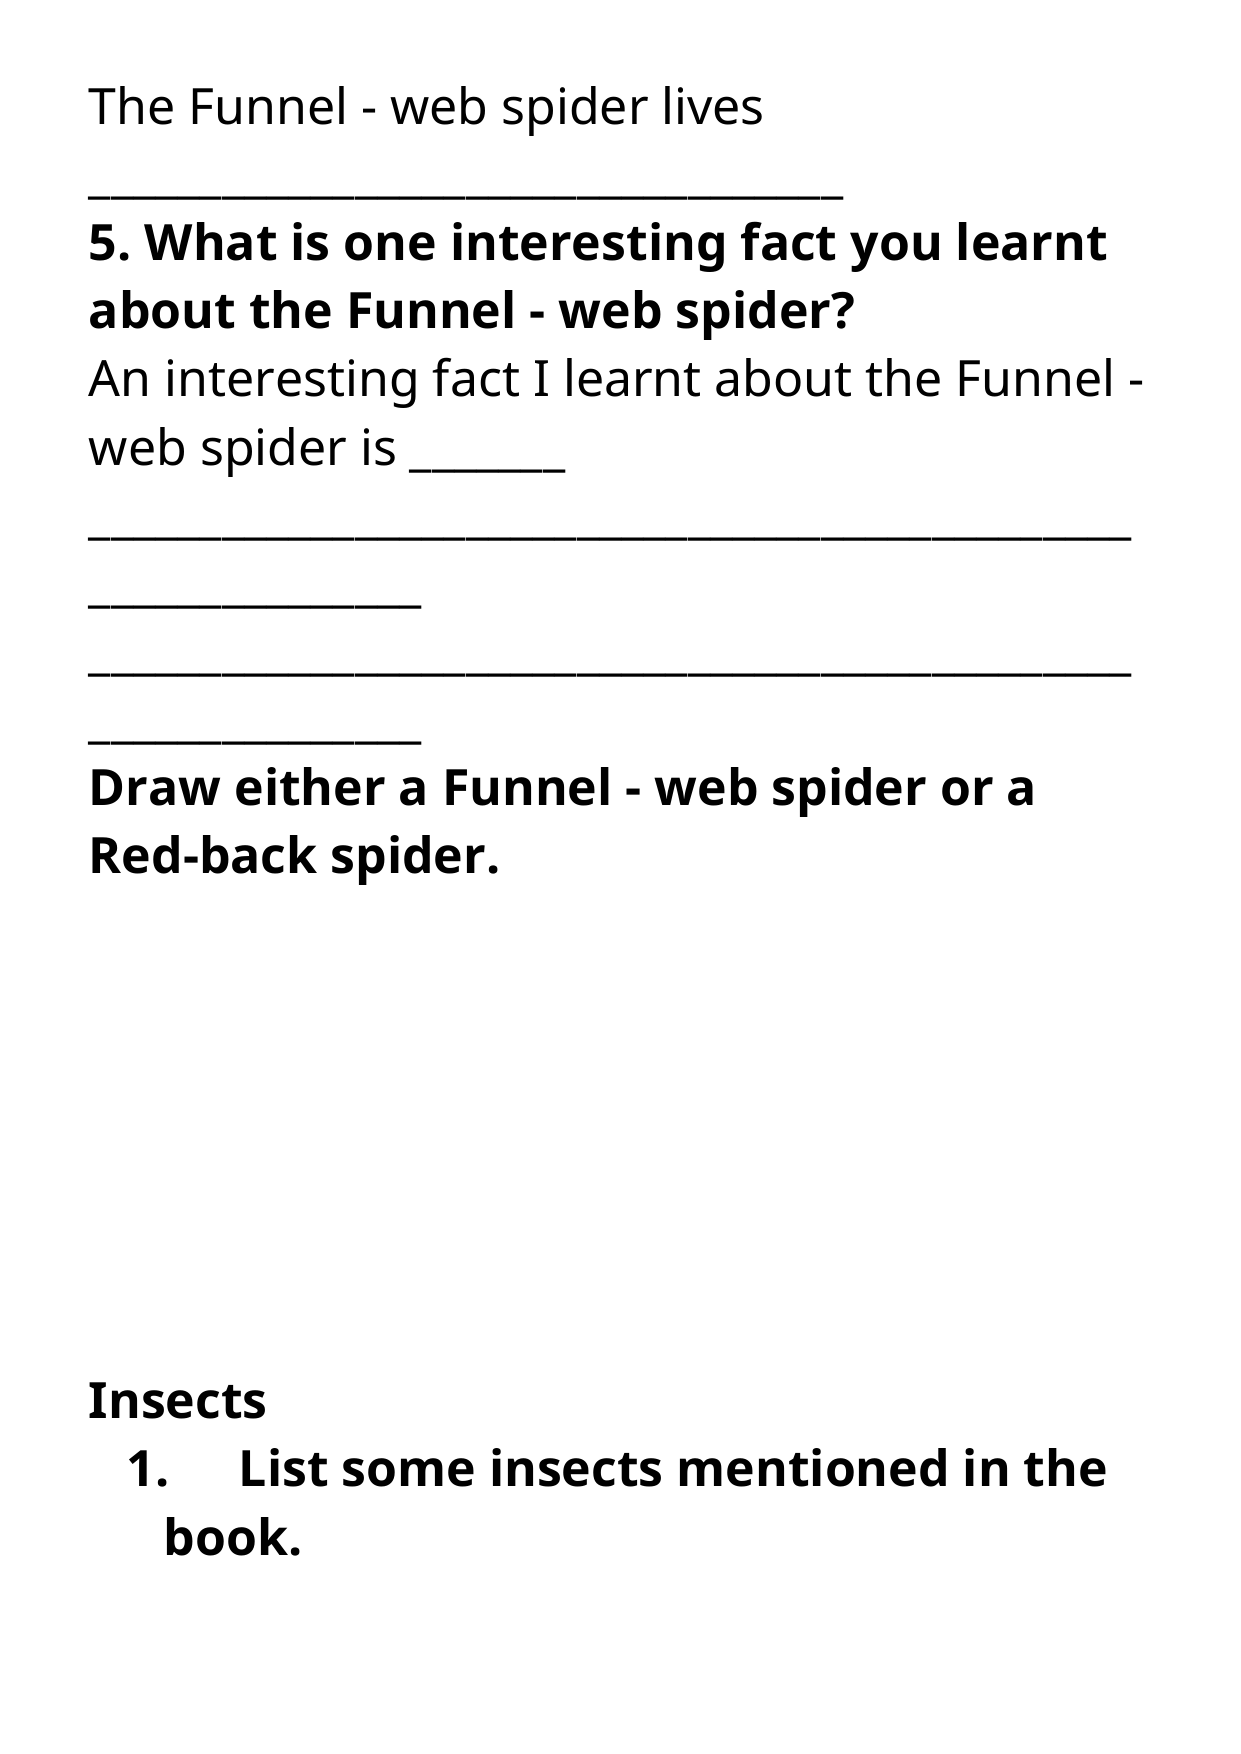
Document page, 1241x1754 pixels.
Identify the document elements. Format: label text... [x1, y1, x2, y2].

text An interesting fact I learnt about the Funnel - web spider is _______ [89, 343, 1152, 479]
text Draw either a Funnel - web spider or a Red-back spider. [89, 752, 1152, 888]
text ______________________________________________________________ [89, 616, 1152, 752]
text The Funnel - web spider lives __________________________________ [89, 71, 1152, 207]
list List some insects mentioned in the book. [126, 1433, 1152, 1569]
text Insects [89, 1365, 1152, 1433]
text 5. What is one interesting fact you learnt about the Funnel - web spider? [89, 207, 1152, 343]
text ______________________________________________________________ [89, 479, 1152, 616]
